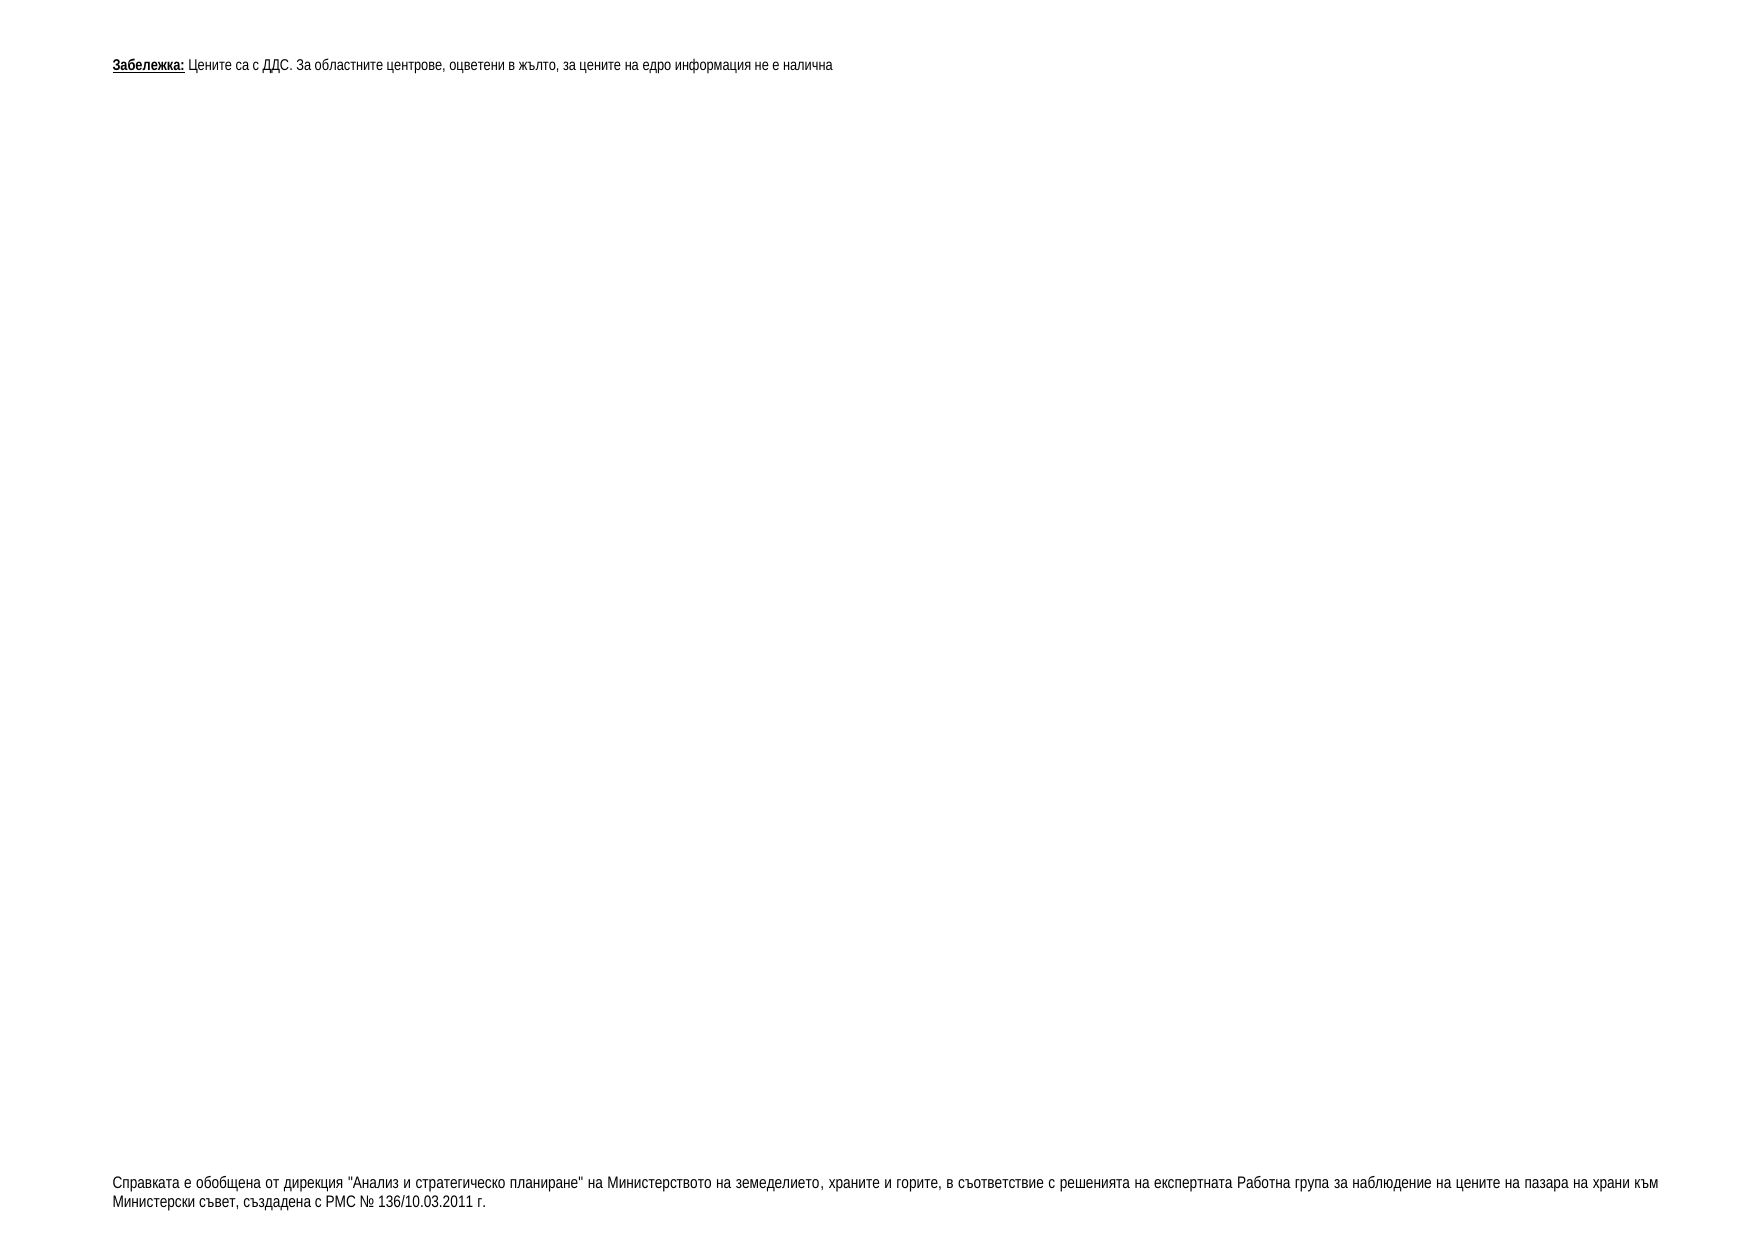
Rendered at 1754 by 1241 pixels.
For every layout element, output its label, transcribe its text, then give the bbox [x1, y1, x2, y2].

text Забележка: Цените са с ДДС. За областните центрове, оцветени в жълто, за цените на едро информация не е налична [112, 56, 1659, 74]
